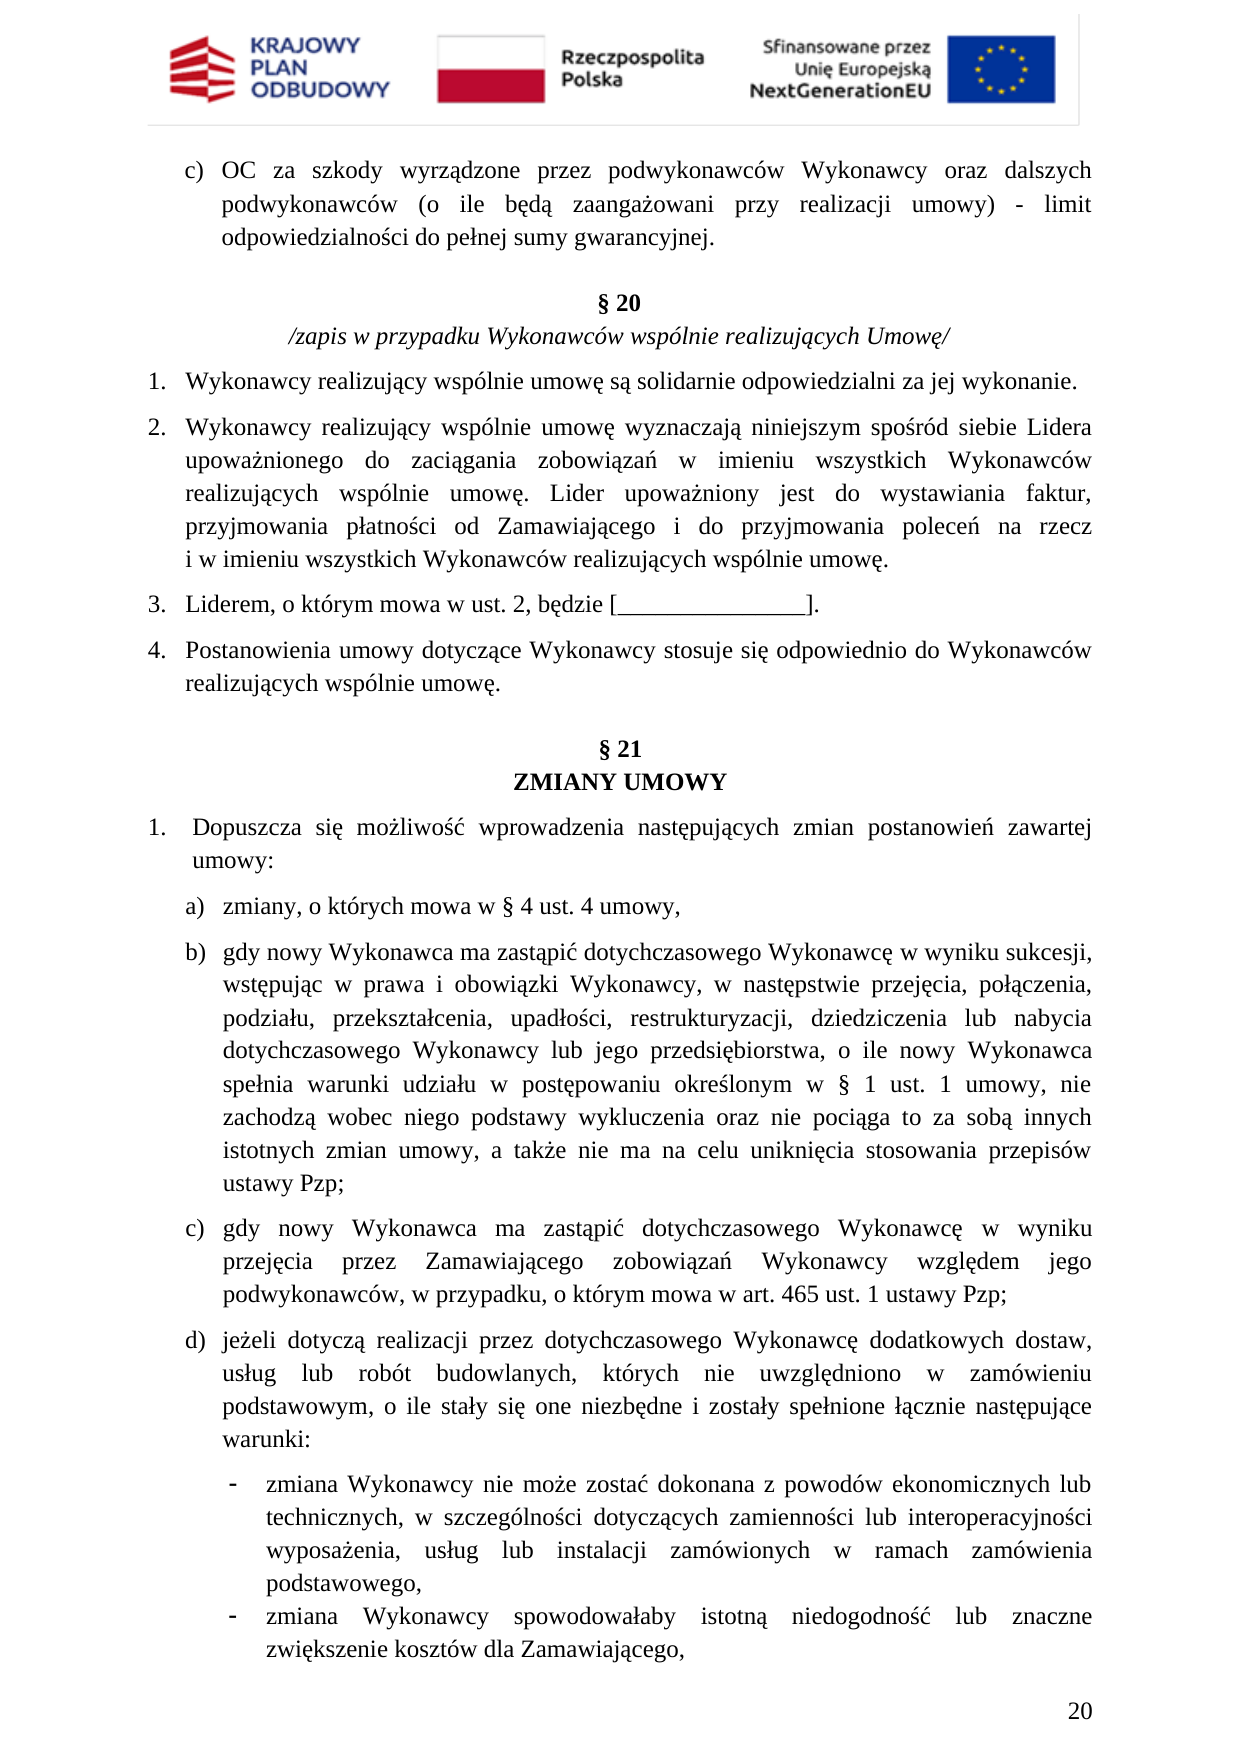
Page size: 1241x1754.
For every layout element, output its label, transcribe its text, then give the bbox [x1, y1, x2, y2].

list zmiana Wykonawcy spowodowałaby istotną niedogodność lub znaczne zwiększenie kosztów dla Zamawiającego, [228, 1601, 1093, 1663]
text § 21 [148, 734, 1093, 763]
list Postanowienia umowy dotyczące Wykonawcy stosuje się odpowiednio do Wykonawców realizujących wspólnie umowę. [148, 635, 1093, 697]
text ZMIANY UMOWY [148, 767, 1093, 796]
list zmiana Wykonawcy nie może zostać dokonana z powodów ekonomicznych lub technicznych, w szczególności dotyczących zamienności lub interoperacyjności wyposażenia, usług lub instalacji zamówionych w ramach zamówienia podstawowego, [228, 1469, 1093, 1597]
list Wykonawcy realizujący wspólnie umowę wyznaczają niniejszym spośród siebie Lidera upoważnionego do zaciągania zobowiązań w imieniu wszystkich Wykonawców realizujących wspólnie umowę. Lider upoważniony jest do wystawiania faktur, przyjmowania płatności od Zamawiającego i do przyjmowania poleceń na rzecz i w imieniu wszystkich Wykonawców realizujących wspólnie umowę. [148, 412, 1093, 573]
list OC za szkody wyrządzone przez podwykonawców Wykonawcy oraz dalszych podwykonawców (o ile będą zaangażowani przy realizacji umowy) - limit odpowiedzialności do pełnej sumy gwarancyjnej. [184, 156, 1093, 250]
list Dopuszcza się możliwość wprowadzenia następujących zmian postanowień zawartej umowy: [148, 812, 1093, 874]
list zmiany, o których mowa w § 4 ust. 4 umowy, [185, 891, 1093, 920]
picture [147, 14, 1080, 127]
text /zapis w przypadku Wykonawców wspólnie realizujących Umowę/ [148, 321, 1093, 349]
list Liderem, o którym mowa w ust. 2, będzie [_______________]. [148, 589, 1093, 618]
list gdy nowy Wykonawca ma zastąpić dotychczasowego Wykonawcę w wyniku przejęcia przez Zamawiającego zobowiązań Wykonawcy względem jego podwykonawców, w przypadku, o którym mowa w art. 465 ust. 1 ustawy Pzp; [185, 1213, 1093, 1308]
text § 20 [148, 288, 1090, 316]
list Wykonawcy realizujący wspólnie umowę są solidarnie odpowiedzialni za jej wykonanie. [148, 366, 1093, 395]
list jeżeli dotyczą realizacji przez dotychczasowego Wykonawcę dodatkowych dostaw, usług lub robót budowlanych, których nie uwzględniono w zamówieniu podstawowym, o ile stały się one niezbędne i zostały spełnione łącznie następujące warunki: [185, 1325, 1093, 1453]
list gdy nowy Wykonawca ma zastąpić dotychczasowego Wykonawcę w wyniku sukcesji, wstępując w prawa i obowiązki Wykonawcy, w następstwie przejęcia, połączenia, podziału, przekształcenia, upadłości, restrukturyzacji, dziedziczenia lub nabycia dotychczasowego Wykonawcy lub jego przedsiębiorstwa, o ile nowy Wykonawca spełnia warunki udziału w postępowaniu określonym w § 1 ust. 1 umowy, nie zachodzą wobec niego podstawy wykluczenia oraz nie pociąga to za sobą innych istotnych zmian umowy, a także nie ma na celu uniknięcia stosowania przepisów ustawy Pzp; [185, 937, 1093, 1196]
